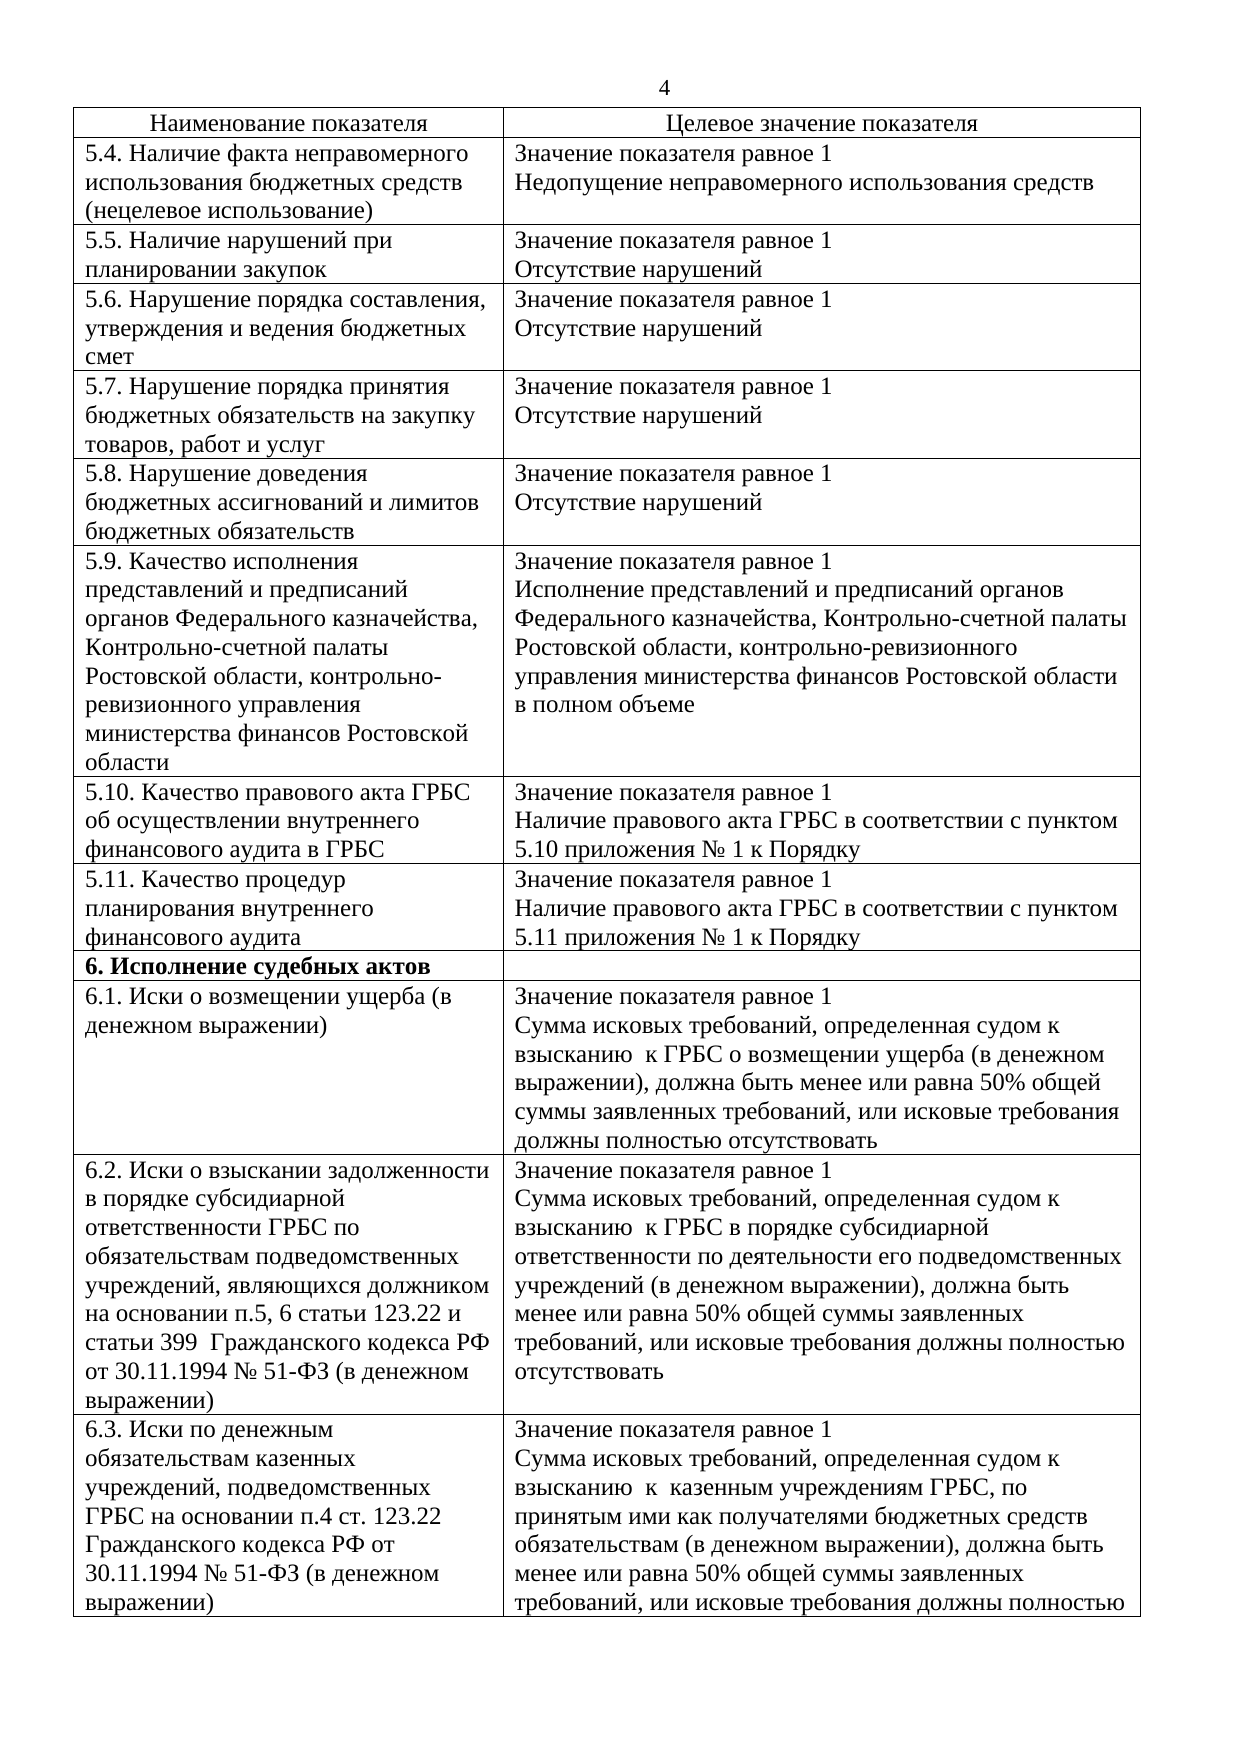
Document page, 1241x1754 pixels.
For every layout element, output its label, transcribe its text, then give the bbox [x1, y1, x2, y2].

table_cell 5.10. Качество правового акта ГРБС об осуществлении внутреннего финансового аудита в ГРБС [74, 777, 503, 863]
table_cell 5.4. Наличие факта неправомерного использования бюджетных средств (нецелевое использование) [74, 138, 503, 224]
table_header Целевое значение показателя [504, 108, 1140, 137]
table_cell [74, 1415, 503, 1616]
table_cell Значение показателя равное 1 Исполнение представлений и предписаний органов Федерального казначейства, Контрольно-счетной палаты Ростовской области, контрольно-ревизионного управления министерства финансов Ростовской области в полном объеме [504, 546, 1140, 776]
table_cell Значение показателя равное 1 Наличие правового акта ГРБС в соответствии с пунктом 5.11 приложения № 1 к Порядку [504, 864, 1140, 950]
table_cell 5.7. Нарушение порядка принятия бюджетных обязательств на закупку товаров, работ и услуг [74, 371, 503, 457]
table_cell Значение показателя равное 1 Отсутствие нарушений [504, 225, 1140, 283]
table_cell 5.11. Качество процедур планирования внутреннего финансового аудита [74, 864, 503, 950]
table_cell 6.1. Иски о возмещении ущерба (в денежном выражении) [74, 981, 503, 1154]
table_cell 5.8. Нарушение доведения бюджетных ассигнований и лимитов бюджетных обязательств [74, 459, 503, 545]
table_cell Значение показателя равное 1 Сумма исковых требований, определенная судом к взысканию к ГРБС о возмещении ущерба (в денежном выражении), должна быть менее или равна 50% общей суммы заявленных требований, или исковые требования должны полностью отсутствовать [504, 981, 1140, 1154]
table_header Наименование показателя [74, 108, 503, 137]
table_cell Значение показателя равное 1 Сумма исковых требований, определенная судом к взысканию к ГРБС в порядке субсидиарной ответственности по деятельности его подведомственных учреждений (в денежном выражении), должна быть менее или равна 50% общей суммы заявленных требований, или исковые требования должны полностью отсутствовать [504, 1155, 1140, 1413]
table_cell Значение показателя равное 1 Наличие правового акта ГРБС в соответствии с пунктом 5.10 приложения № 1 к Порядку [504, 777, 1140, 863]
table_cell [504, 1415, 1140, 1616]
table_cell [504, 951, 1140, 980]
table_cell 6.2. Иски о взыскании задолженности в порядке субсидиарной ответственности ГРБС по обязательствам подведомственных учреждений, являющихся должником на основании п.5, 6 статьи 123.22 и статьи 399 Гражданского кодекса РФ от 30.11.1994 № 51-ФЗ (в денежном выражении) [74, 1155, 503, 1413]
table_cell 5.9. Качество исполнения представлений и предписаний органов Федерального казначейства, Контрольно-счетной палаты Ростовской области, контрольно-ревизионного управления министерства финансов Ростовской области [74, 546, 503, 776]
table_cell 5.6. Нарушение порядка составления, утверждения и ведения бюджетных смет [74, 284, 503, 370]
table_cell Значение показателя равное 1 Недопущение неправомерного использования средств [504, 138, 1140, 224]
table_cell 6. Исполнение судебных актов [74, 951, 503, 980]
table_cell Значение показателя равное 1 Отсутствие нарушений [504, 371, 1140, 457]
table_cell 5.5. Наличие нарушений при планировании закупок [74, 225, 503, 283]
table_cell Значение показателя равное 1 Отсутствие нарушений [504, 284, 1140, 370]
table_cell Значение показателя равное 1 Отсутствие нарушений [504, 459, 1140, 545]
